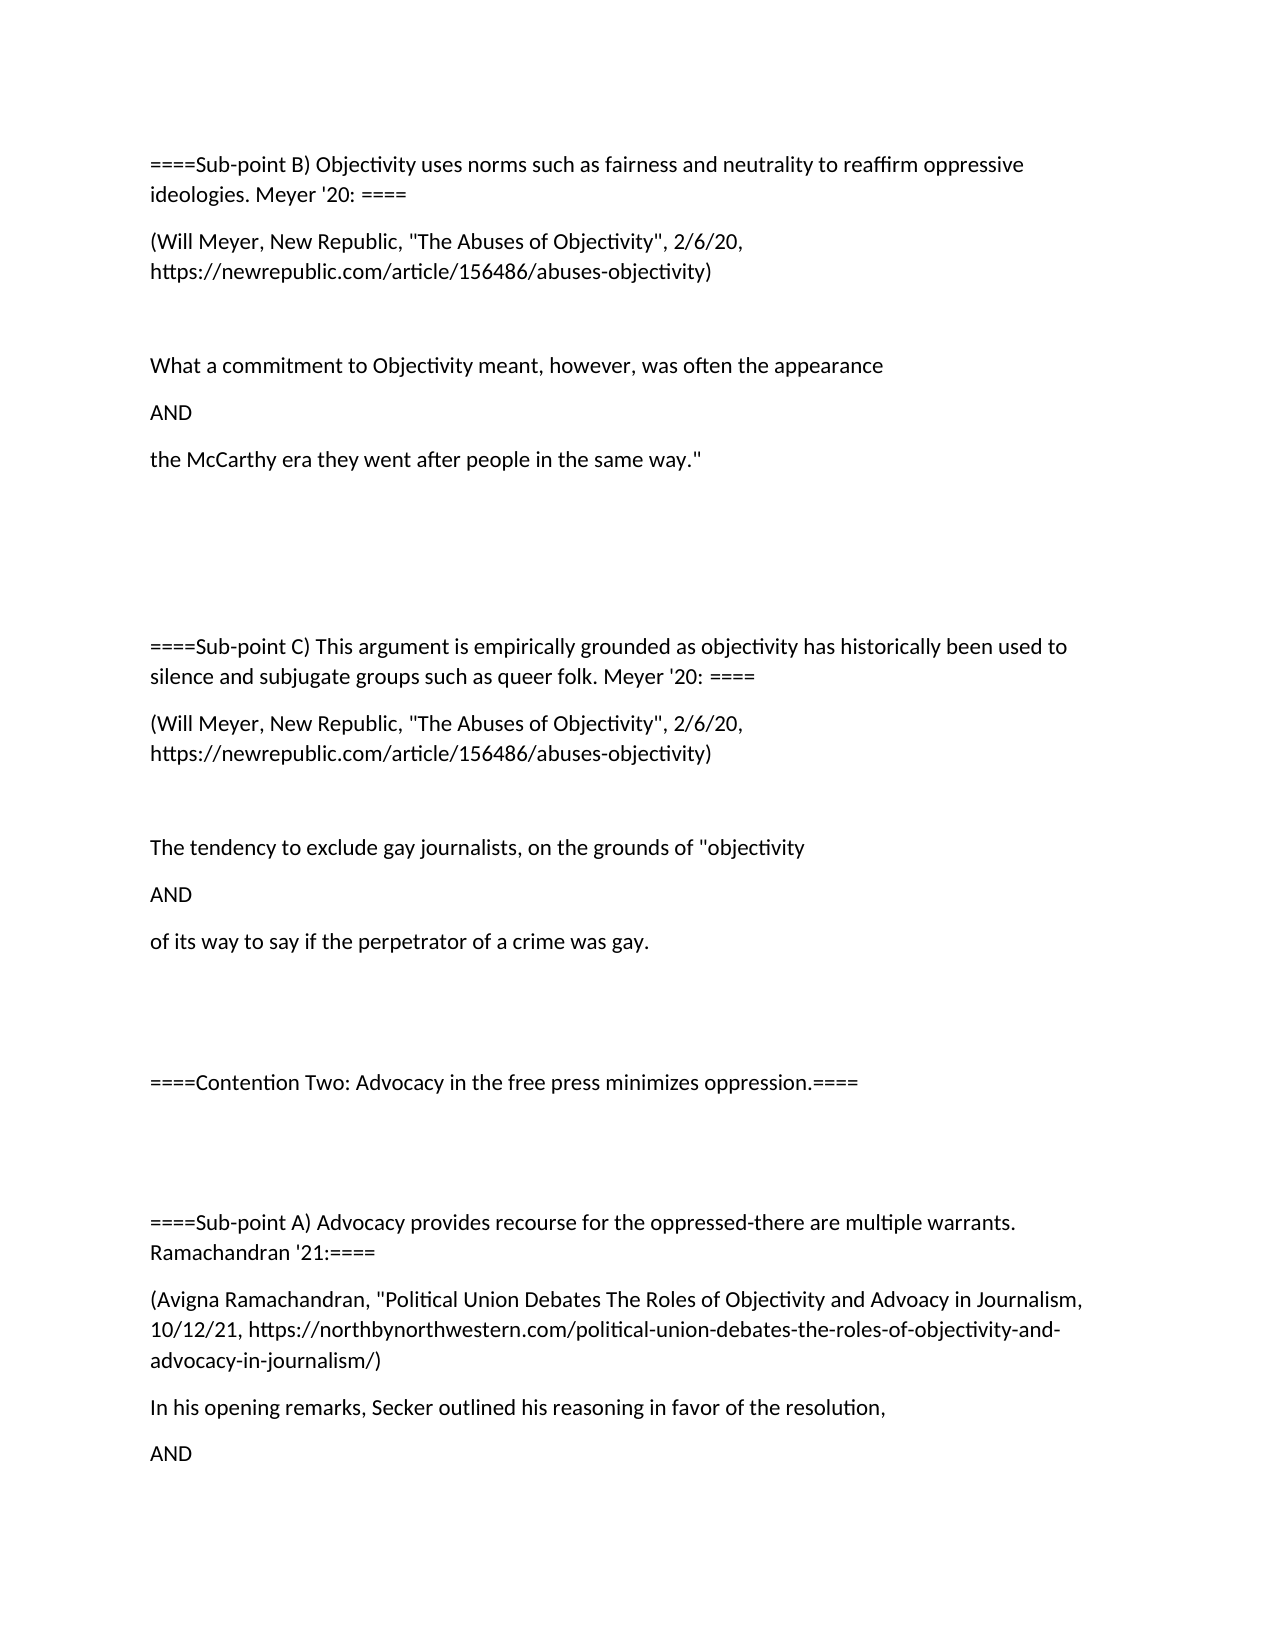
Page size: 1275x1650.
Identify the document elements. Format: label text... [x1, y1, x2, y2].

text ====Sub-point A) Advocacy provides recourse for the oppressed-there are multiple warrants. Ramachandran '21:==== [150, 1208, 1125, 1267]
text (Avigna Ramachandran, "Political Union Debates The Roles of Objectivity and Advoacy in Journalism, 10/12/21, https://northbynorthwestern.com/political-union-debates-the-roles-of-objectivity-and-advocacy-in-journalism/) [150, 1285, 1125, 1374]
text In his opening remarks, Secker outlined his reasoning in favor of the resolution, [150, 1393, 1125, 1421]
text The tendency to exclude gay journalists, on the grounds of "objectivity [150, 833, 1125, 861]
text AND [150, 398, 1125, 426]
text ====Sub-point C) This argument is empirically grounded as objectivity has historically been used to silence and subjugate groups such as queer folk. Meyer '20: ==== [150, 632, 1125, 691]
text AND [150, 880, 1125, 908]
text What a commitment to Objectivity meant, however, was often the appearance [150, 351, 1125, 379]
text ====Contention Two: Advocacy in the free press minimizes oppression.==== [150, 1068, 1125, 1096]
text AND [150, 1439, 1125, 1468]
text of its way to say if the perpetrator of a crime was gay. [150, 927, 1125, 955]
text (Will Meyer, New Republic, "The Abuses of Objectivity", 2/6/20, https://newrepublic.com/article/156486/abuses-objectivity) [150, 227, 1125, 285]
text the McCarthy era they went after people in the same way." [150, 445, 1125, 473]
text (Will Meyer, New Republic, "The Abuses of Objectivity", 2/6/20, https://newrepublic.com/article/156486/abuses-objectivity) [150, 709, 1125, 768]
text ====Sub-point B) Objectivity uses norms such as fairness and neutrality to reaffirm oppressive ideologies. Meyer '20: ==== [150, 150, 1125, 208]
